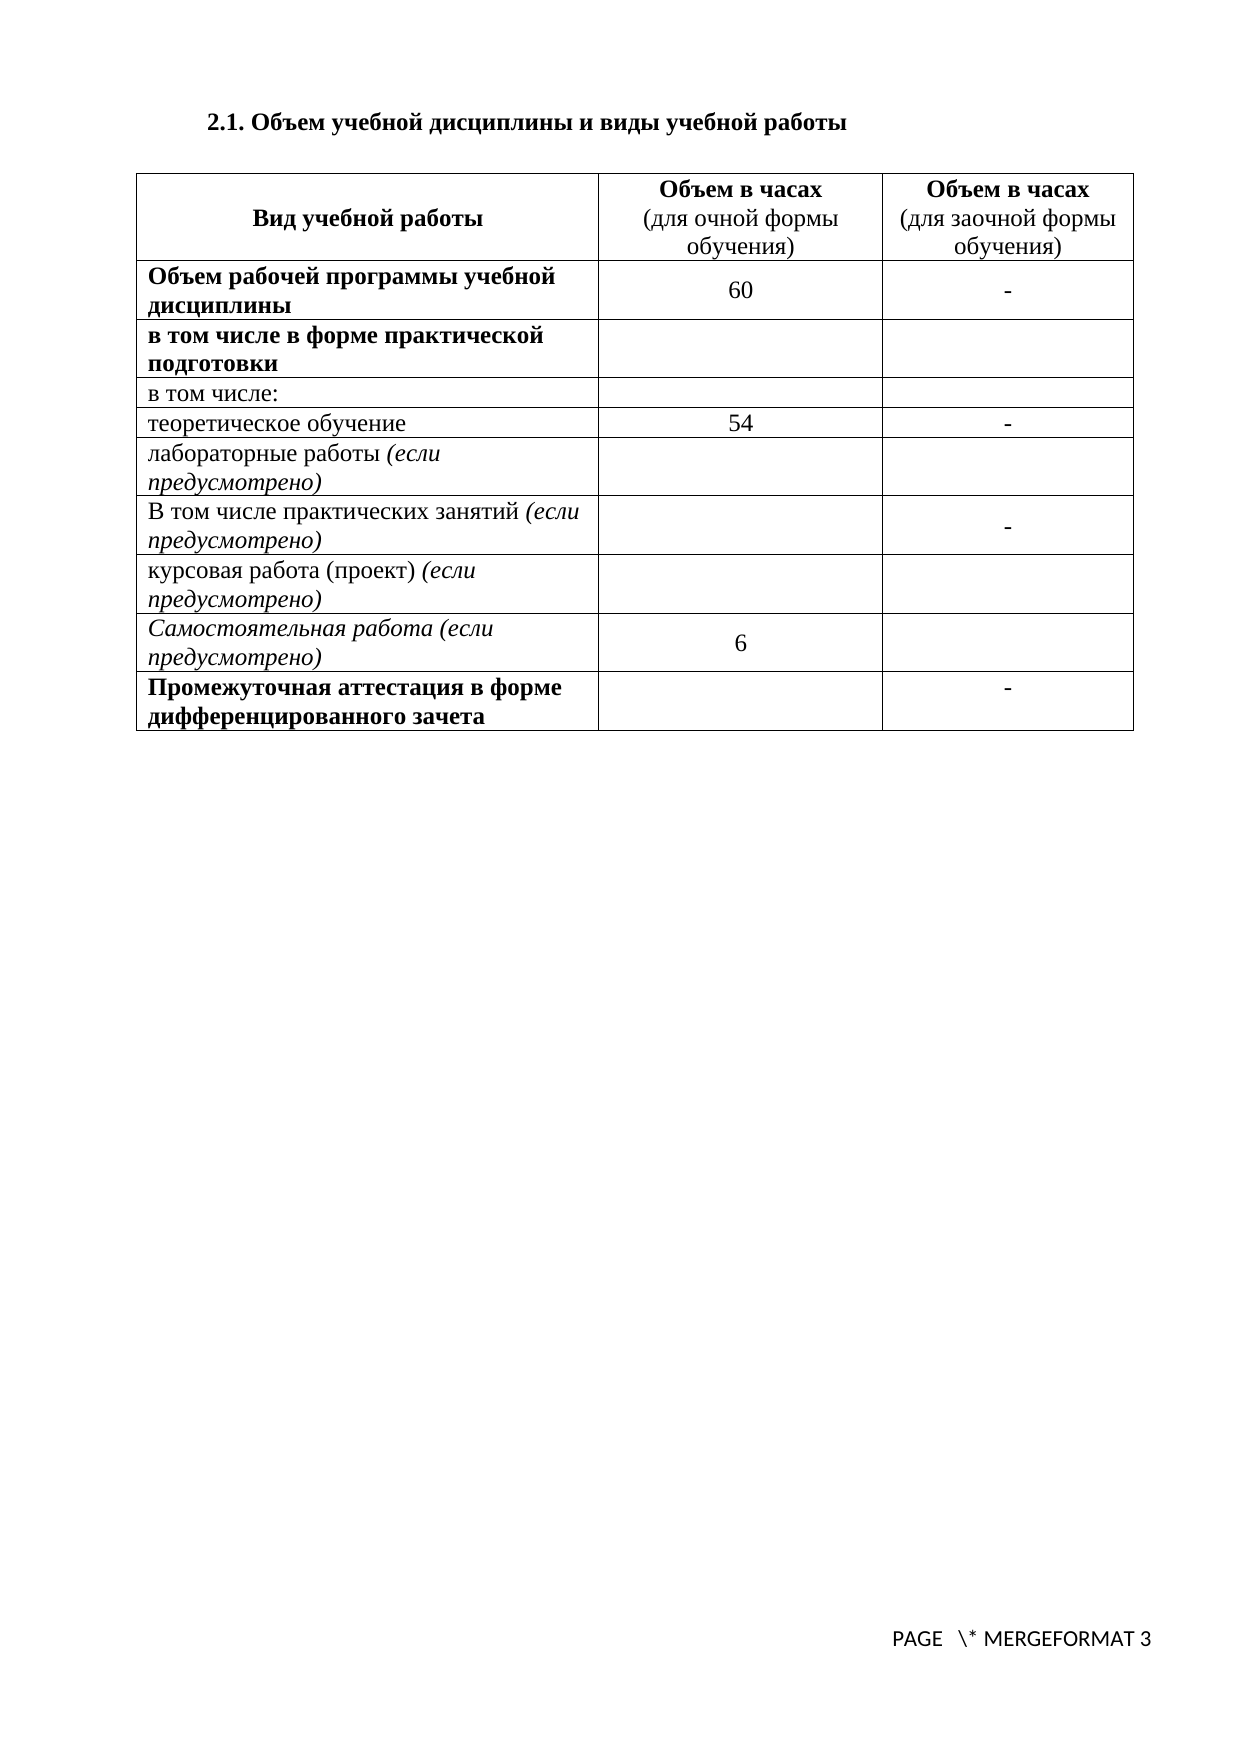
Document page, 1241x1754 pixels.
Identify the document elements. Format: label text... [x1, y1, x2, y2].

table_cell теоретическое обучение [137, 408, 598, 437]
table_cell в том числе: [137, 378, 598, 407]
table_cell 54 [599, 408, 882, 437]
table_cell - [883, 261, 1133, 319]
text 2.1. Объем учебной дисциплины и виды учебной работы [148, 107, 1152, 136]
table_cell - [883, 408, 1133, 437]
table_cell курсовая работа (проект) (если предусмотрено) [137, 555, 598, 612]
table_cell [883, 555, 1133, 612]
table_cell - [883, 496, 1133, 554]
table_cell [883, 378, 1133, 407]
table_cell [599, 320, 882, 377]
table_cell [883, 320, 1133, 377]
table_header Объем в часах (для заочной формы обучения) [883, 174, 1133, 260]
table_cell [883, 614, 1133, 671]
table_cell Самостоятельная работа (если предусмотрено) [137, 614, 598, 671]
table_cell лабораторные работы (если предусмотрено) [137, 438, 598, 495]
table_cell [599, 672, 882, 729]
table_cell [599, 555, 882, 612]
table_cell В том числе практических занятий (если предусмотрено) [137, 496, 598, 554]
table_cell [599, 378, 882, 407]
table_cell - [883, 672, 1133, 729]
table_cell [883, 438, 1133, 495]
table_header Вид учебной работы [137, 174, 598, 260]
table_cell Промежуточная аттестация в форме дифференцированного зачета [137, 672, 598, 729]
table_cell [599, 438, 882, 495]
table_cell 6 [599, 614, 882, 671]
table_cell [599, 496, 882, 554]
table_header Объем в часах (для очной формы обучения) [599, 174, 882, 260]
table_cell 60 [599, 261, 882, 319]
table_cell в том числе в форме практической подготовки [137, 320, 598, 377]
table_cell Объем рабочей программы учебной дисциплины [137, 261, 598, 319]
